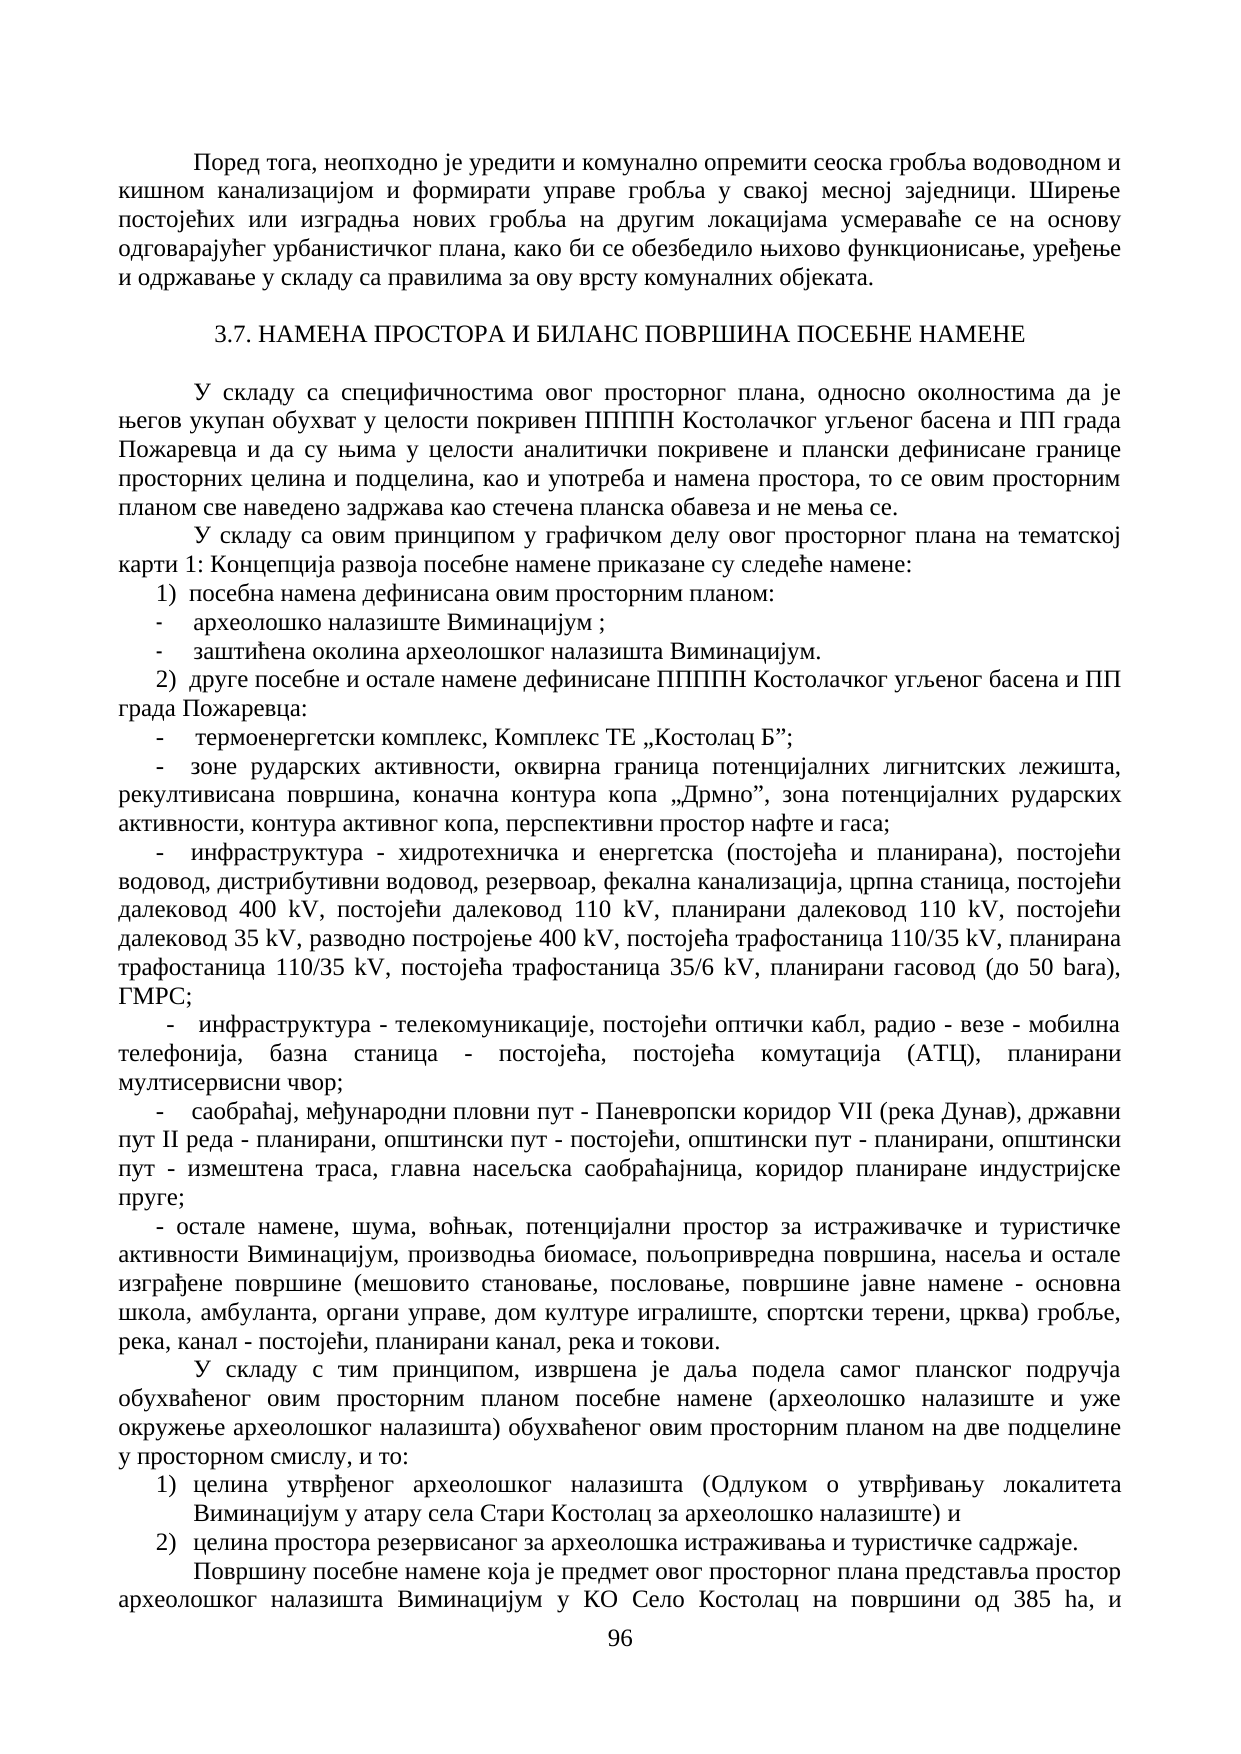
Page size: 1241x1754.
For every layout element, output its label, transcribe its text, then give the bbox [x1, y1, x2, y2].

text - зоне рударских активности, оквирна граница потенцијалних лигнитских лежишта, рекултивисана површина, коначна контура копа „Дрмно”, зона потенцијалних рударских активности, контура активног копа, перспективни простор нафте и гаса; [118, 751, 1122, 837]
text 2) друге посебне и остале намене дефинисане ППППН Костолачког угљеног басена и ПП града Пожаревца: [118, 664, 1122, 722]
text 1) посебна намена дефинисана овим просторним планом: [118, 578, 1122, 607]
text - саобраћај, међународни пловни пут - Паневропски коридор VII (река Дунав), државни пут II реда - планирани, општински пут - постојећи, општински пут - планирани, општински пут - измештена траса, главна насељска саобраћајница, коридор планиране индустријске пруге; [118, 1096, 1122, 1211]
text 3.7. НАМЕНА ПРОСТОРА И БИЛАНС ПОВРШИНА ПОСЕБНЕ НАМЕНЕ [118, 319, 1122, 348]
text - остале намене, шума, воћњак, потенцијални простор за истраживачке и туристичке активности Виминацијум, производња биомасе, пољопривредна површина, насеља и остале изграђене површине (мешовито становање, пословање, површине јавне намене - основна школа, амбуланта, органи управе, дом културе игралиште, спортски терени, црква) гробље, река, канал - постојећи, планирани канал, река и токови. [118, 1211, 1122, 1354]
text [118, 1556, 1122, 1613]
list целина утврђеног археолошког налазишта (Одлуком о утврђивању локалитета Виминацијум у атару села Стари Костолац за археолошко налазиште) и [156, 1469, 1122, 1527]
text - инфраструктура - телекомуникације, постојећи оптички кабл, радио - везе - мобилна телефонија, базна станица - постојећа, постојећа комутација (АТЦ), планирани мултисервисни чвор; [118, 1009, 1122, 1096]
text У складу са специфичностима овог просторног плана, односно околностима да је његов укупан обухват у целости покривен ППППН Костолачког угљеног басена и ПП града Пожаревца и да су њима у целости аналитички покривене и плански дефинисане границе просторних целина и подцелина, као и употреба и намена простора, то се овим просторним планом све наведено задржава као стечена планска обавеза и не мења се. [118, 377, 1122, 521]
list целина простора резервисаног за археолошка истраживања и туристичке садржаје. [156, 1527, 1122, 1556]
text Поред тога, неопходно је уредити и комунално опремити сеоска гробља водоводном и кишном канализацијом и формирати управе гробља у свакој месној заједници. Ширење постојећих или изградња нових гробља на другим локацијама усмераваће се на основу одговарајућег урбанистичког плана, како би се обезбедило њихово функционисање, уређење и одржавање у складу са правилима за ову врсту комуналних објеката. [118, 147, 1122, 291]
list археолошко налазиште Виминацијум ; [156, 607, 1122, 636]
text У складу са овим принципом у графичком делу овог просторног плана на тематској карти 1: Концепција развоја посебне намене приказане су следеће намене: [118, 521, 1122, 578]
text У складу с тим принципом, извршена је даља подела самог планског подручја обухваћеног овим просторним планом посебне намене (археолошко налазиште и уже окружење археолошког налазишта) обухваћеног овим просторним планом на две подцелине у просторном смислу, и то: [118, 1354, 1122, 1469]
list заштићена околина археолошког налазишта Виминацијум. [156, 636, 1122, 664]
text - инфраструктура - хидротехничка и енергетска (постојећа и планирана), постојећи водовод, дистрибутивни водовод, резервоар, фекална канализација, црпна станица, постојећи далековод 400 kV, постојећи далековод 110 kV, планирани далековод 110 kV, постојећи далековод 35 kV, разводно постројење 400 kV, постојећа трафостаница 110/35 kV, планирана трафостаница 110/35 kV, постојећа трафостаница 35/6 kV, планирани гасовод (до 50 bara), ГМРС; [118, 837, 1122, 1009]
text - термоенергетски комплекс, Комплекс ТЕ „Костолац Б”; [156, 722, 1122, 751]
